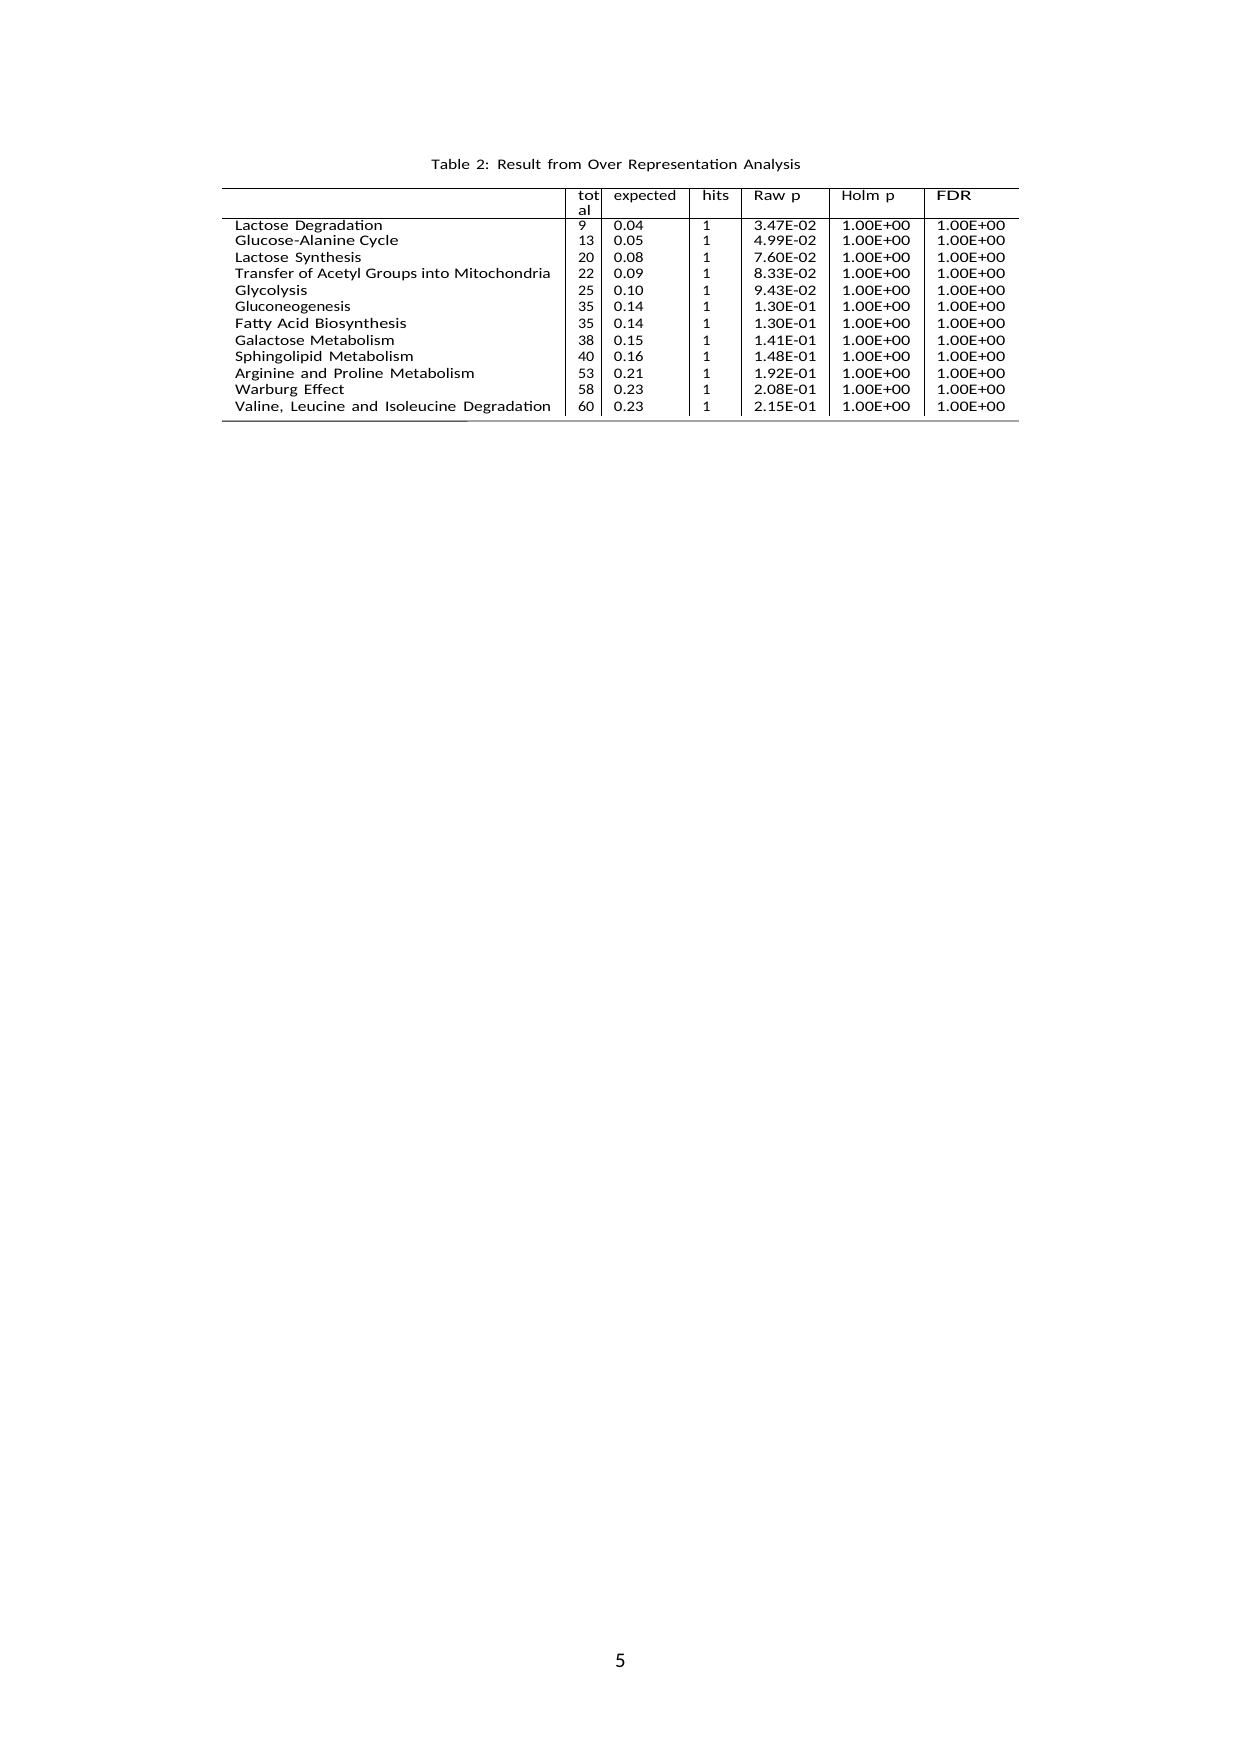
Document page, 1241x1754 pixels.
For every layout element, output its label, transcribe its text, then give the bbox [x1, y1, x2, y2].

table_cell 0.14 [602, 317, 689, 333]
table_cell 40 [566, 350, 601, 367]
table_cell Gluconeogenesis [222, 300, 565, 317]
table_cell 1 [690, 350, 741, 367]
table_cell 1.00E+00 [925, 334, 1019, 350]
table_cell 1.48E-01 [742, 350, 829, 367]
table_cell Galactose Metabolism [222, 334, 565, 350]
table_cell Valine, Leucine and Isoleucine Degradation [222, 400, 565, 416]
table_header Raw p [742, 189, 829, 218]
table_cell 1.00E+00 [830, 300, 924, 317]
table_cell 1 [690, 251, 741, 267]
table_cell 9.43E-02 [742, 284, 829, 300]
table_cell 38 [566, 334, 601, 350]
table_cell 1.00E+00 [830, 350, 924, 367]
table_cell 1.00E+00 [925, 284, 1019, 300]
table_cell 25 [566, 284, 601, 300]
table_cell 1 [690, 284, 741, 300]
table_cell 0.09 [602, 267, 689, 284]
table_cell 1 [690, 317, 741, 333]
table_cell Arginine and Proline Metabolism [222, 367, 565, 383]
table_cell 0.21 [602, 367, 689, 383]
table_cell 1.00E+00 [925, 317, 1019, 333]
table_cell 1.92E-01 [742, 367, 829, 383]
table_cell 35 [566, 317, 601, 333]
table_cell 2.08E-01 [742, 383, 829, 400]
table_cell 20 [566, 251, 601, 267]
table_cell 60 [566, 400, 601, 416]
table_header FDR [925, 189, 1019, 218]
table_cell 0.04 [602, 219, 689, 234]
table_header Holm p [830, 189, 924, 218]
table_cell 8.33E-02 [742, 267, 829, 284]
table_cell Transfer of Acetyl Groups into Mitochondria [222, 267, 565, 284]
table_cell 0.23 [602, 400, 689, 416]
table_cell 1.00E+00 [925, 350, 1019, 367]
table_cell 1.00E+00 [830, 383, 924, 400]
table_cell 1.30E-01 [742, 317, 829, 333]
table_cell 1.00E+00 [830, 219, 924, 234]
table_cell 0.08 [602, 251, 689, 267]
text Table 2: Result from Over Representation Analysis [431, 155, 1240, 173]
table_cell 1.00E+00 [830, 367, 924, 383]
table_cell 0.05 [602, 234, 689, 251]
table_cell Sphingolipid Metabolism [222, 350, 565, 367]
table_cell 1.00E+00 [830, 234, 924, 251]
table_cell 1.00E+00 [830, 334, 924, 350]
table_cell Glucose-Alanine Cycle [222, 234, 565, 251]
table_cell 2.15E-01 [742, 400, 829, 416]
table_cell 1.00E+00 [925, 400, 1019, 416]
table_cell 1.00E+00 [830, 317, 924, 333]
table_cell Warburg Effect [222, 383, 565, 400]
table_cell 0.15 [602, 334, 689, 350]
table_cell 1.41E-01 [742, 334, 829, 350]
table_header [222, 189, 565, 218]
table_header total [566, 189, 601, 218]
table_cell 1 [690, 367, 741, 383]
table_cell 0.16 [602, 350, 689, 367]
table_cell 1.00E+00 [925, 251, 1019, 267]
table_cell 1.00E+00 [830, 267, 924, 284]
table_header hits [690, 189, 741, 218]
table_cell 3.47E-02 [742, 219, 829, 234]
table_cell 58 [566, 383, 601, 400]
table_cell Fatty Acid Biosynthesis [222, 317, 565, 333]
table_cell 9 [566, 219, 601, 234]
table_cell 1.00E+00 [925, 267, 1019, 284]
table_cell 0.14 [602, 300, 689, 317]
table_cell 1.00E+00 [925, 234, 1019, 251]
table_cell 13 [566, 234, 601, 251]
table_cell 1.00E+00 [925, 383, 1019, 400]
table_cell 1 [690, 400, 741, 416]
table_cell 1.00E+00 [830, 400, 924, 416]
table_cell 0.23 [602, 383, 689, 400]
table_cell 1 [690, 300, 741, 317]
table_cell 7.60E-02 [742, 251, 829, 267]
table_cell 4.99E-02 [742, 234, 829, 251]
table_cell 0.10 [602, 284, 689, 300]
table_cell 1.00E+00 [830, 251, 924, 267]
table_cell 1.00E+00 [925, 300, 1019, 317]
table_cell 1 [690, 334, 741, 350]
table_cell 1 [690, 267, 741, 284]
table_cell 1 [690, 383, 741, 400]
table_cell Lactose Degradation [222, 219, 565, 234]
table_cell 22 [566, 267, 601, 284]
table_cell Lactose Synthesis [222, 251, 565, 267]
table_cell 1.00E+00 [925, 219, 1019, 234]
table_cell Glycolysis [222, 284, 565, 300]
table_cell 1.00E+00 [925, 367, 1019, 383]
table_cell 1.00E+00 [830, 284, 924, 300]
table_header expected [602, 189, 689, 218]
table_cell 1 [690, 219, 741, 234]
table_cell 1 [690, 234, 741, 251]
table_cell 53 [566, 367, 601, 383]
table_cell 35 [566, 300, 601, 317]
table_cell 1.30E-01 [742, 300, 829, 317]
